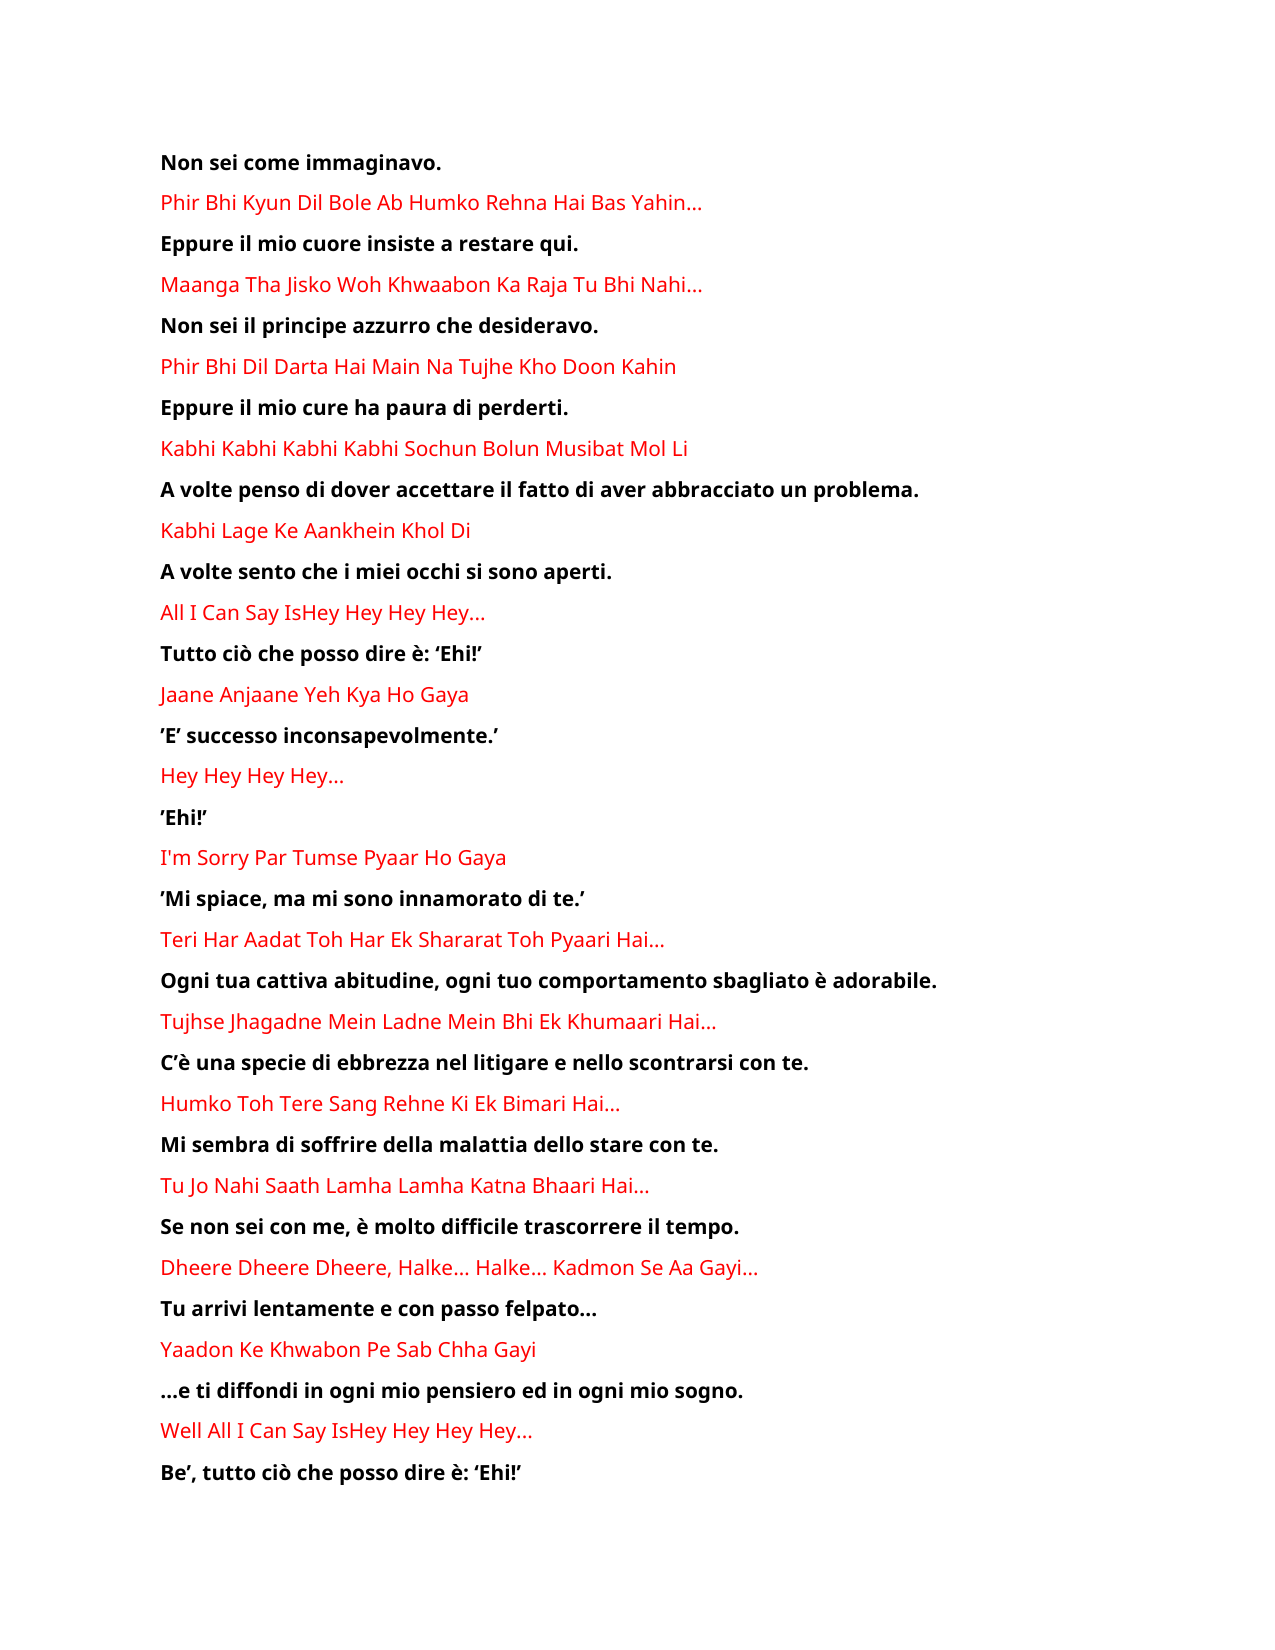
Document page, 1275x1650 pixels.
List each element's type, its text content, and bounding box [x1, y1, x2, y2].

text Hey Hey Hey Hey... [160, 762, 1115, 790]
text ’Mi spiace, ma mi sono innamorato di te.’ [160, 884, 1115, 913]
text Tu Jo Nahi Saath Lamha Lamha Katna Bhaari Hai… [160, 1171, 1115, 1199]
text Dheere Dheere Dheere, Halke… Halke… Kadmon Se Aa Gayi… [160, 1253, 1115, 1281]
text Eppure il mio cure ha paura di perderti. [160, 393, 1115, 422]
text Se non sei con me, è molto difficile trascorrere il tempo. [160, 1212, 1115, 1240]
text Non sei come immaginavo. [160, 148, 1115, 176]
text Phir Bhi Dil Darta Hai Main Na Tujhe Kho Doon Kahin [160, 352, 1115, 381]
text Yaadon Ke Khwabon Pe Sab Chha Gayi [160, 1335, 1115, 1363]
text Be’, tutto ciò che posso dire è: ‘Ehi!’ [160, 1458, 1115, 1486]
text ’Ehi!’ [160, 803, 1115, 831]
text A volte sento che i miei occhi si sono aperti. [160, 557, 1115, 585]
text Tutto ciò che posso dire è: ‘Ehi!’ [160, 639, 1115, 667]
text Kabhi Lage Ke Aankhein Khol Di [160, 516, 1115, 544]
text Well All I Can Say IsHey Hey Hey Hey... [160, 1417, 1115, 1445]
text Jaane Anjaane Yeh Kya Ho Gaya [160, 680, 1115, 708]
text Tujhse Jhagadne Mein Ladne Mein Bhi Ek Khumaari Hai… [160, 1007, 1115, 1036]
text …e ti diffondi in ogni mio pensiero ed in ogni mio sogno. [160, 1376, 1115, 1404]
text I'm Sorry Par Tumse Pyaar Ho Gaya [160, 843, 1115, 872]
text Phir Bhi Kyun Dil Bole Ab Humko Rehna Hai Bas Yahin… [160, 188, 1115, 217]
text Teri Har Aadat Toh Har Ek Shararat Toh Pyaari Hai… [160, 925, 1115, 954]
text ’E’ successo inconsapevolmente.’ [160, 721, 1115, 749]
text Tu arrivi lentamente e con passo felpato... [160, 1294, 1115, 1322]
text Mi sembra di soffrire della malattia dello stare con te. [160, 1130, 1115, 1158]
text Ogni tua cattiva abitudine, ogni tuo comportamento sbagliato è adorabile. [160, 966, 1115, 995]
text All I Can Say IsHey Hey Hey Hey... [160, 598, 1115, 626]
text Non sei il principe azzurro che desideravo. [160, 311, 1115, 340]
text Maanga Tha Jisko Woh Khwaabon Ka Raja Tu Bhi Nahi... [160, 270, 1115, 299]
text Humko Toh Tere Sang Rehne Ki Ek Bimari Hai… [160, 1089, 1115, 1118]
text A volte penso di dover accettare il fatto di aver abbracciato un problema. [160, 475, 1115, 503]
text Eppure il mio cuore insiste a restare qui. [160, 229, 1115, 258]
text Kabhi Kabhi Kabhi Kabhi Sochun Bolun Musibat Mol Li [160, 434, 1115, 463]
text C’è una specie di ebbrezza nel litigare e nello scontrarsi con te. [160, 1048, 1115, 1077]
